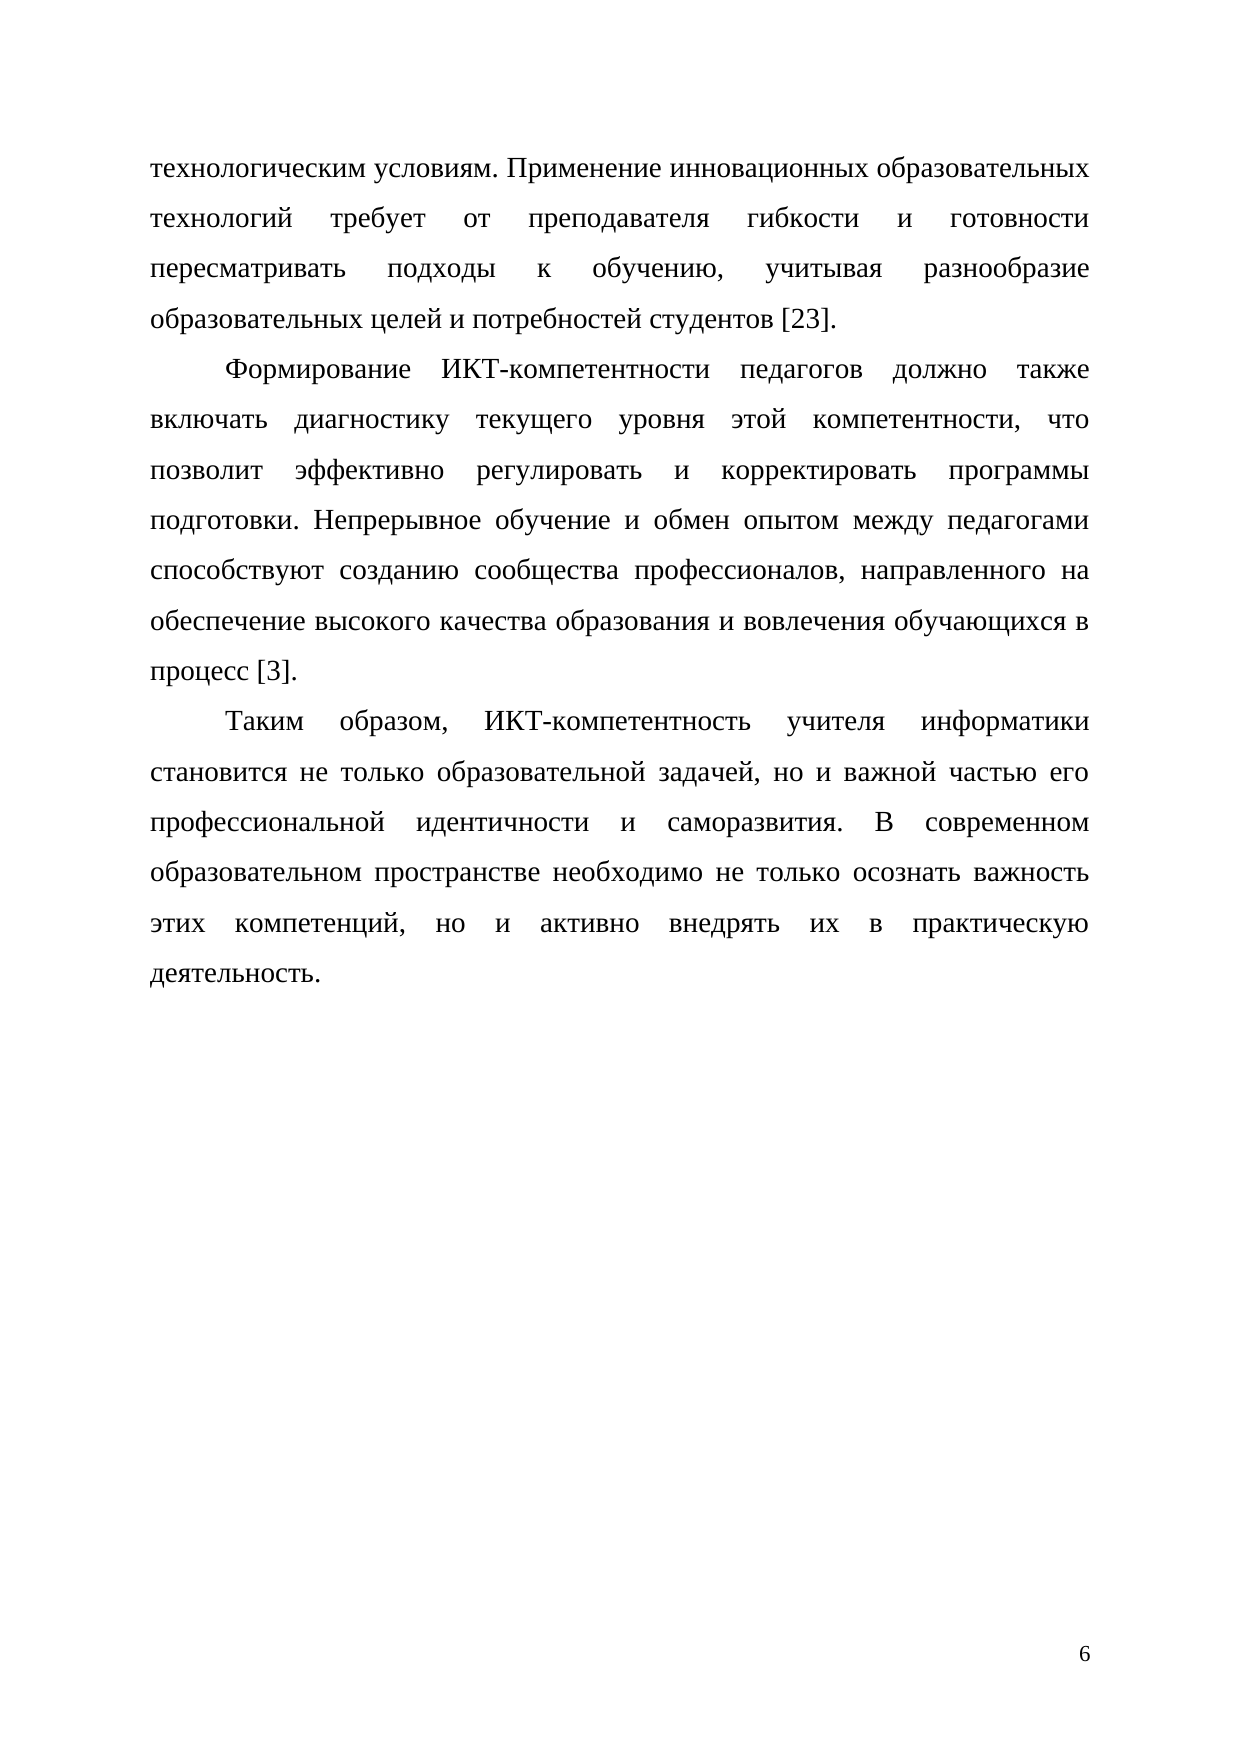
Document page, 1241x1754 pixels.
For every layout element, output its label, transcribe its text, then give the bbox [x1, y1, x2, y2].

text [150, 150, 1090, 334]
text Формирование ИКТ-компетентности педагогов должно также включать диагностику текущего уровня этой компетентности, что позволит эффективно регулировать и корректировать программы подготовки. Непрерывное обучение и обмен опытом между педагогами способствуют созданию сообщества профессионалов, направленного на обеспечение высокого качества образования и вовлечения обучающихся в процесс [3]. [150, 351, 1090, 687]
text Таким образом, ИКТ-компетентность учителя информатики становится не только образовательной задачей, но и важной частью его профессиональной идентичности и саморазвития. В современном образовательном пространстве необходимо не только осознать важность этих компетенций, но и активно внедрять их в практическую деятельность. [150, 703, 1090, 988]
